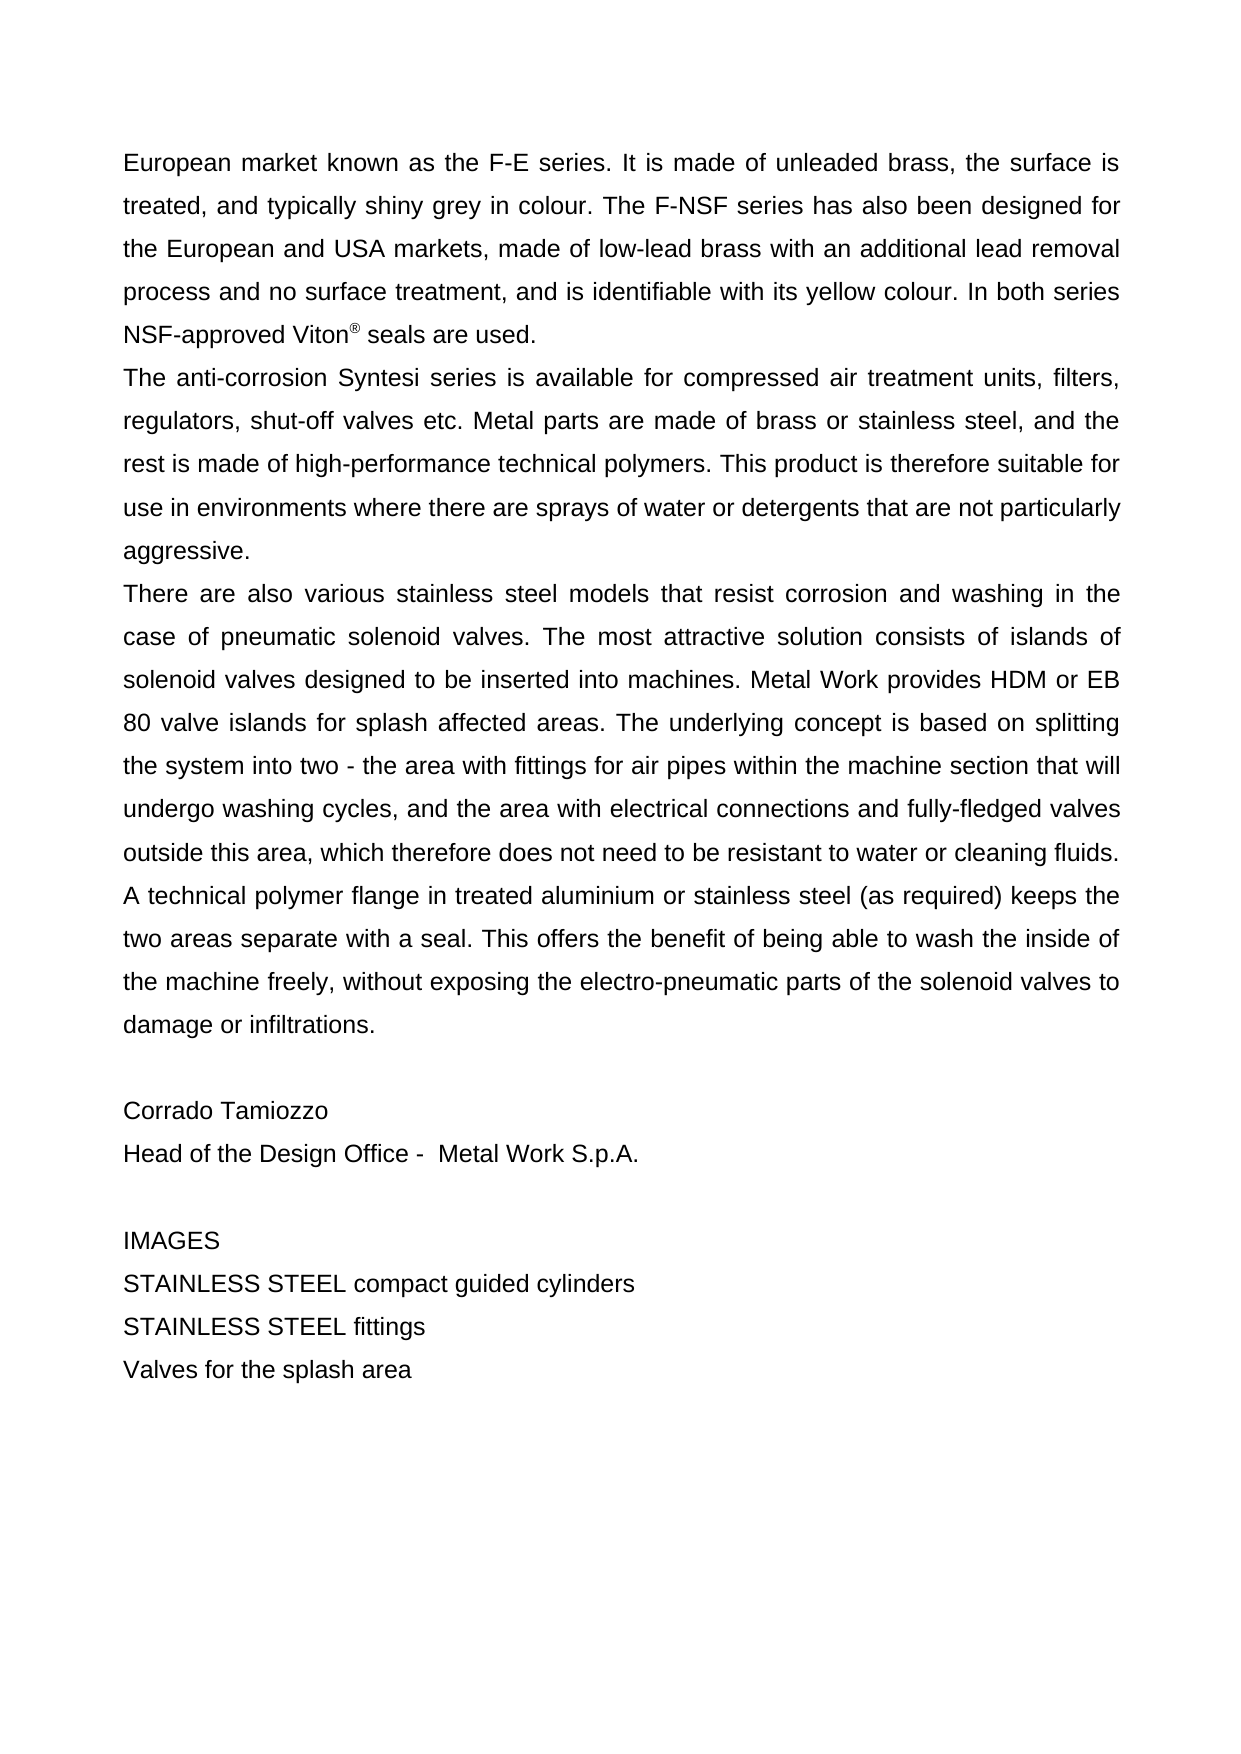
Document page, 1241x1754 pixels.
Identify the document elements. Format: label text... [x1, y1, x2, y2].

text Valves for the splash area [123, 1355, 1122, 1384]
text There are also various stainless steel models that resist corrosion and washing in the case of pneumatic solenoid valves. The most attractive solution consists of islands of solenoid valves designed to be inserted into machines. Metal Work provides HDM or EB 80 valve islands for splash affected areas. The underlying concept is based on splitting the system into two - the area with fittings for air pipes within the machine section that will undergo washing cycles, and the area with electrical connections and fully-fledged valves outside this area, which therefore does not need to be resistant to water or cleaning fluids. A technical polymer flange in treated aluminium or stainless steel (as required) keeps the two areas separate with a seal. This offers the benefit of being able to wash the inside of the machine freely, without exposing the electro-pneumatic parts of the solenoid valves to damage or infiltrations. [123, 579, 1122, 1039]
text Corrado Tamiozzo [123, 1096, 1122, 1125]
text The anti-corrosion Syntesi series is available for compressed air treatment units, filters, regulators, shut-off valves etc. Metal parts are made of brass or stainless steel, and the rest is made of high-performance technical polymers. This product is therefore suitable for use in environments where there are sprays of water or detergents that are not particularly aggressive. [123, 363, 1122, 564]
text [123, 148, 1122, 349]
text IMAGES [123, 1226, 1122, 1254]
text STAINLESS STEEL compact guided cylinders [123, 1269, 1122, 1298]
text Head of the Design Office - Metal Work S.p.A. [123, 1139, 1122, 1168]
text STAINLESS STEEL fittings [123, 1312, 1122, 1341]
